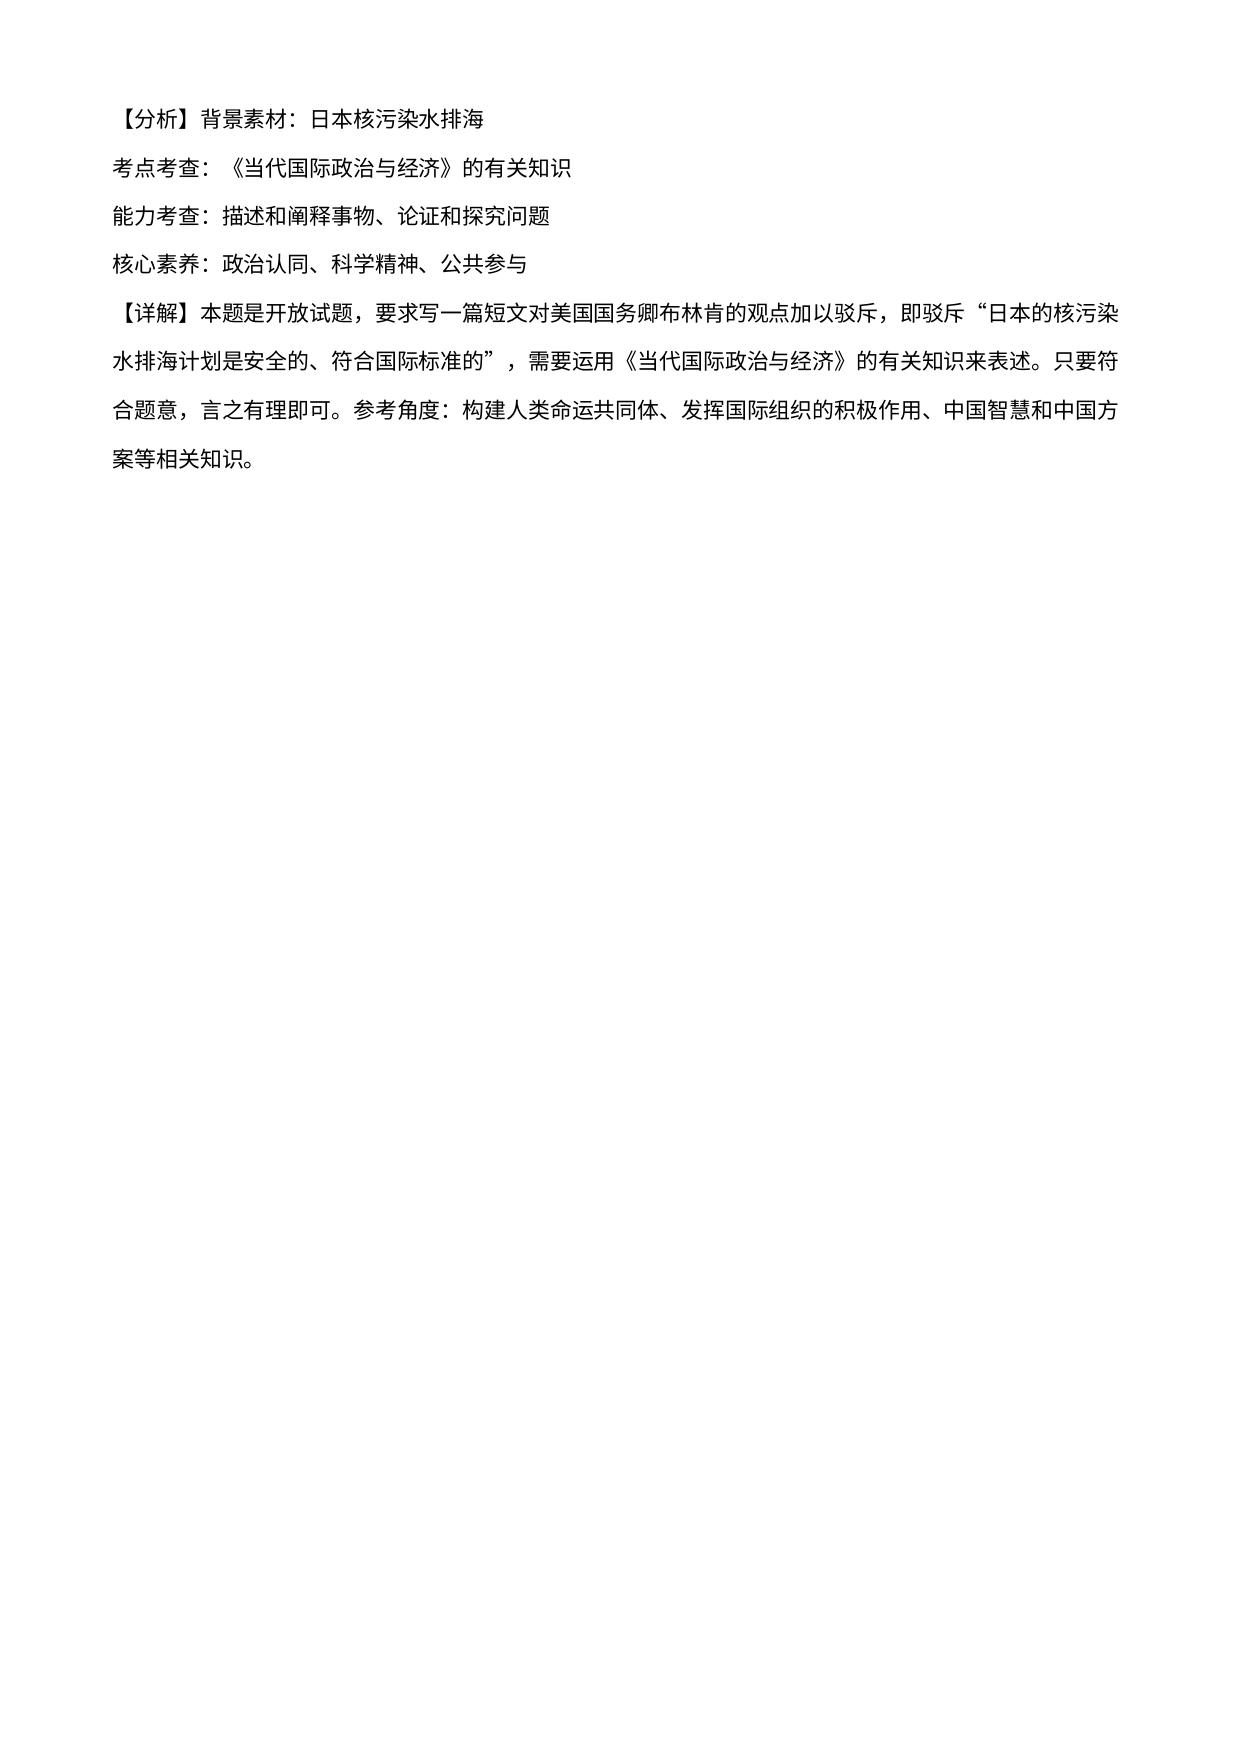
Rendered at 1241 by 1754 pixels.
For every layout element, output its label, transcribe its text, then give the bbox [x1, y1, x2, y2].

text 【分析】背景素材：日本核污染水排海 [112, 102, 1128, 134]
text 考点考查：《当代国际政治与经济》的有关知识 [112, 150, 1128, 183]
text 【详解】本题是开放试题，要求写一篇短文对美国国务卿布林肯的观点加以驳斥，即驳斥“日本的核污染水排海计划是安全的、符合国际标准的”，需要运用《当代国际政治与经济》的有关知识来表述。只要符合题意，言之有理即可。参考角度：构建人类命运共同体、发挥国际组织的积极作用、中国智慧和中国方案等相关知识。 [112, 295, 1128, 474]
text 核心素养：政治认同、科学精神、公共参与 [112, 247, 1128, 279]
text 能力考查：描述和阐释事物、论证和探究问题 [112, 198, 1128, 231]
